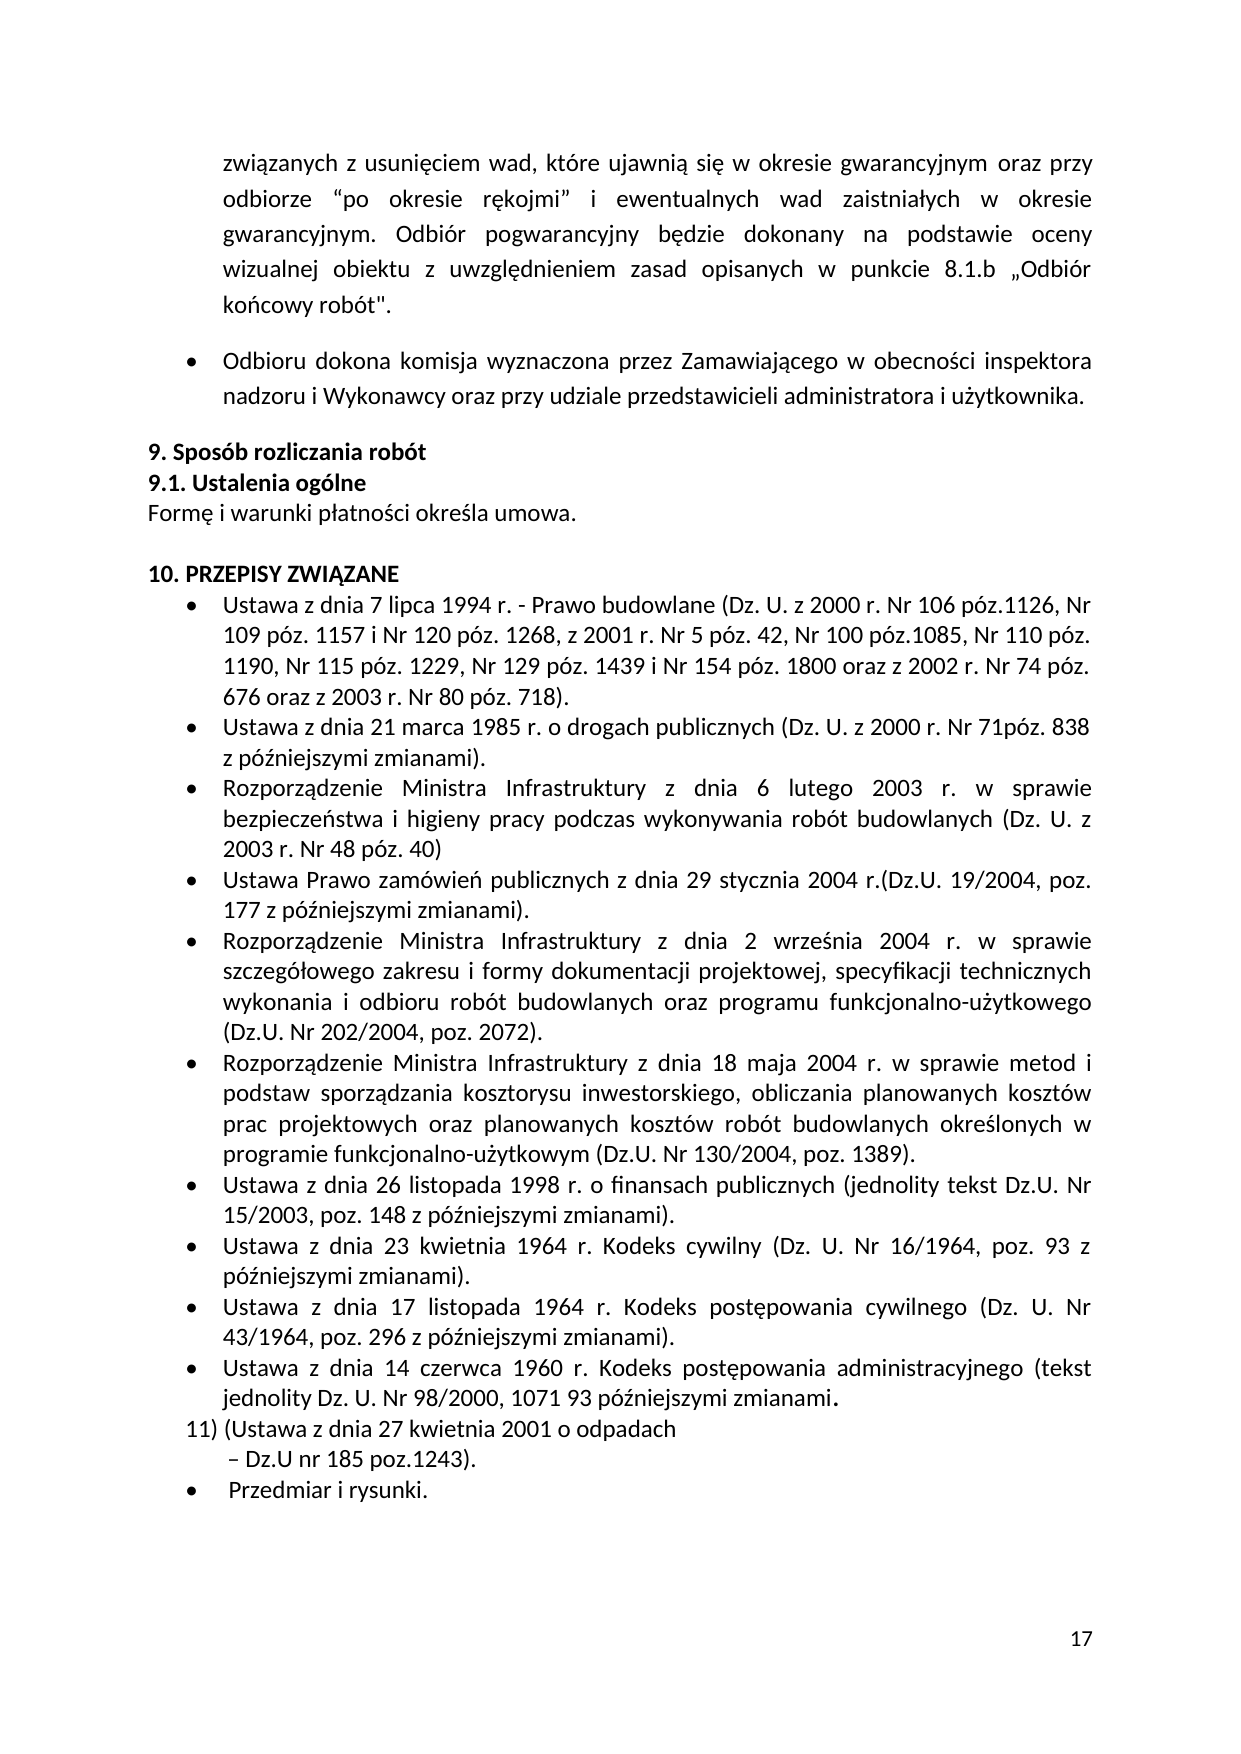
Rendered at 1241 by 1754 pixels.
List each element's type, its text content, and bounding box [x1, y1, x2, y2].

list Ustawa z dnia 17 listopada 1964 r. Kodeks postępowania cywilnego (Dz. U. Nr 43/1964, poz. 296 z późniejszymi zmianami). [185, 1291, 1093, 1352]
list Ustawa z dnia 7 lipca 1994 r. - Prawo budowlane (Dz. U. z 2000 r. Nr 106 póz.1126, Nr 109 póz. 1157 i Nr 120 póz. 1268, z 2001 r. Nr 5 póz. 42, Nr 100 póz.1085, Nr 110 póz. 1190, Nr 115 póz. 1229, Nr 129 póz. 1439 i Nr 154 póz. 1800 oraz z 2002 r. Nr 74 póz. 676 oraz z 2003 r. Nr 80 póz. 718). [185, 589, 1093, 711]
list Ustawa z dnia 21 marca 1985 r. o drogach publicznych (Dz. U. z 2000 r. Nr 71póz. 838 z późniejszymi zmianami). [185, 711, 1093, 772]
list Odbioru dokona komisja wyznaczona przez Zamawiającego w obecności inspektora nadzoru i Wykonawcy oraz przy udziale przedstawicieli administratora i użytkownika. [185, 345, 1093, 411]
text 11) (Ustawa z dnia 27 kwietnia 2001 o odpadach [148, 1413, 1093, 1444]
text 9. Sposób rozliczania robót [148, 436, 1093, 467]
list Ustawa z dnia 26 listopada 1998 r. o finansach publicznych (jednolity tekst Dz.U. Nr 15/2003, poz. 148 z późniejszymi zmianami). [185, 1169, 1093, 1230]
text 10. PRZEPISY ZWIĄZANE [148, 558, 1093, 589]
list Rozporządzenie Ministra Infrastruktury z dnia 18 maja 2004 r. w sprawie metod i podstaw sporządzania kosztorysu inwestorskiego, obliczania planowanych kosztów prac projektowych oraz planowanych kosztów robót budowlanych określonych w programie funkcjonalno-użytkowym (Dz.U. Nr 130/2004, poz. 1389). [185, 1047, 1093, 1169]
text – Dz.U nr 185 poz.1243). [221, 1444, 1093, 1474]
list Rozporządzenie Ministra Infrastruktury z dnia 6 lutego 2003 r. w sprawie bezpieczeństwa i higieny pracy podczas wykonywania robót budowlanych (Dz. U. z 2003 r. Nr 48 póz. 40) [185, 772, 1093, 864]
list Ustawa Prawo zamówień publicznych z dnia 29 stycznia 2004 r.(Dz.U. 19/2004, poz. 177 z późniejszymi zmianami). [185, 864, 1093, 925]
list Rozporządzenie Ministra Infrastruktury z dnia 2 września 2004 r. w sprawie szczegółowego zakresu i formy dokumentacji projektowej, specyfikacji technicznych wykonania i odbioru robót budowlanych oraz programu funkcjonalno-użytkowego (Dz.U. Nr 202/2004, poz. 2072). [185, 925, 1093, 1047]
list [185, 148, 1093, 319]
list Ustawa z dnia 14 czerwca 1960 r. Kodeks postępowania administracyjnego (tekst jednolity Dz. U. Nr 98/2000, 1071 93 późniejszymi zmianami. [185, 1352, 1093, 1413]
text 9.1. Ustalenia ogólne [148, 467, 1093, 497]
list Przedmiar i rysunki. [185, 1474, 1093, 1505]
text Formę i warunki płatności określa umowa. [148, 497, 1093, 528]
list Ustawa z dnia 23 kwietnia 1964 r. Kodeks cywilny (Dz. U. Nr 16/1964, poz. 93 z późniejszymi zmianami). [185, 1230, 1093, 1291]
